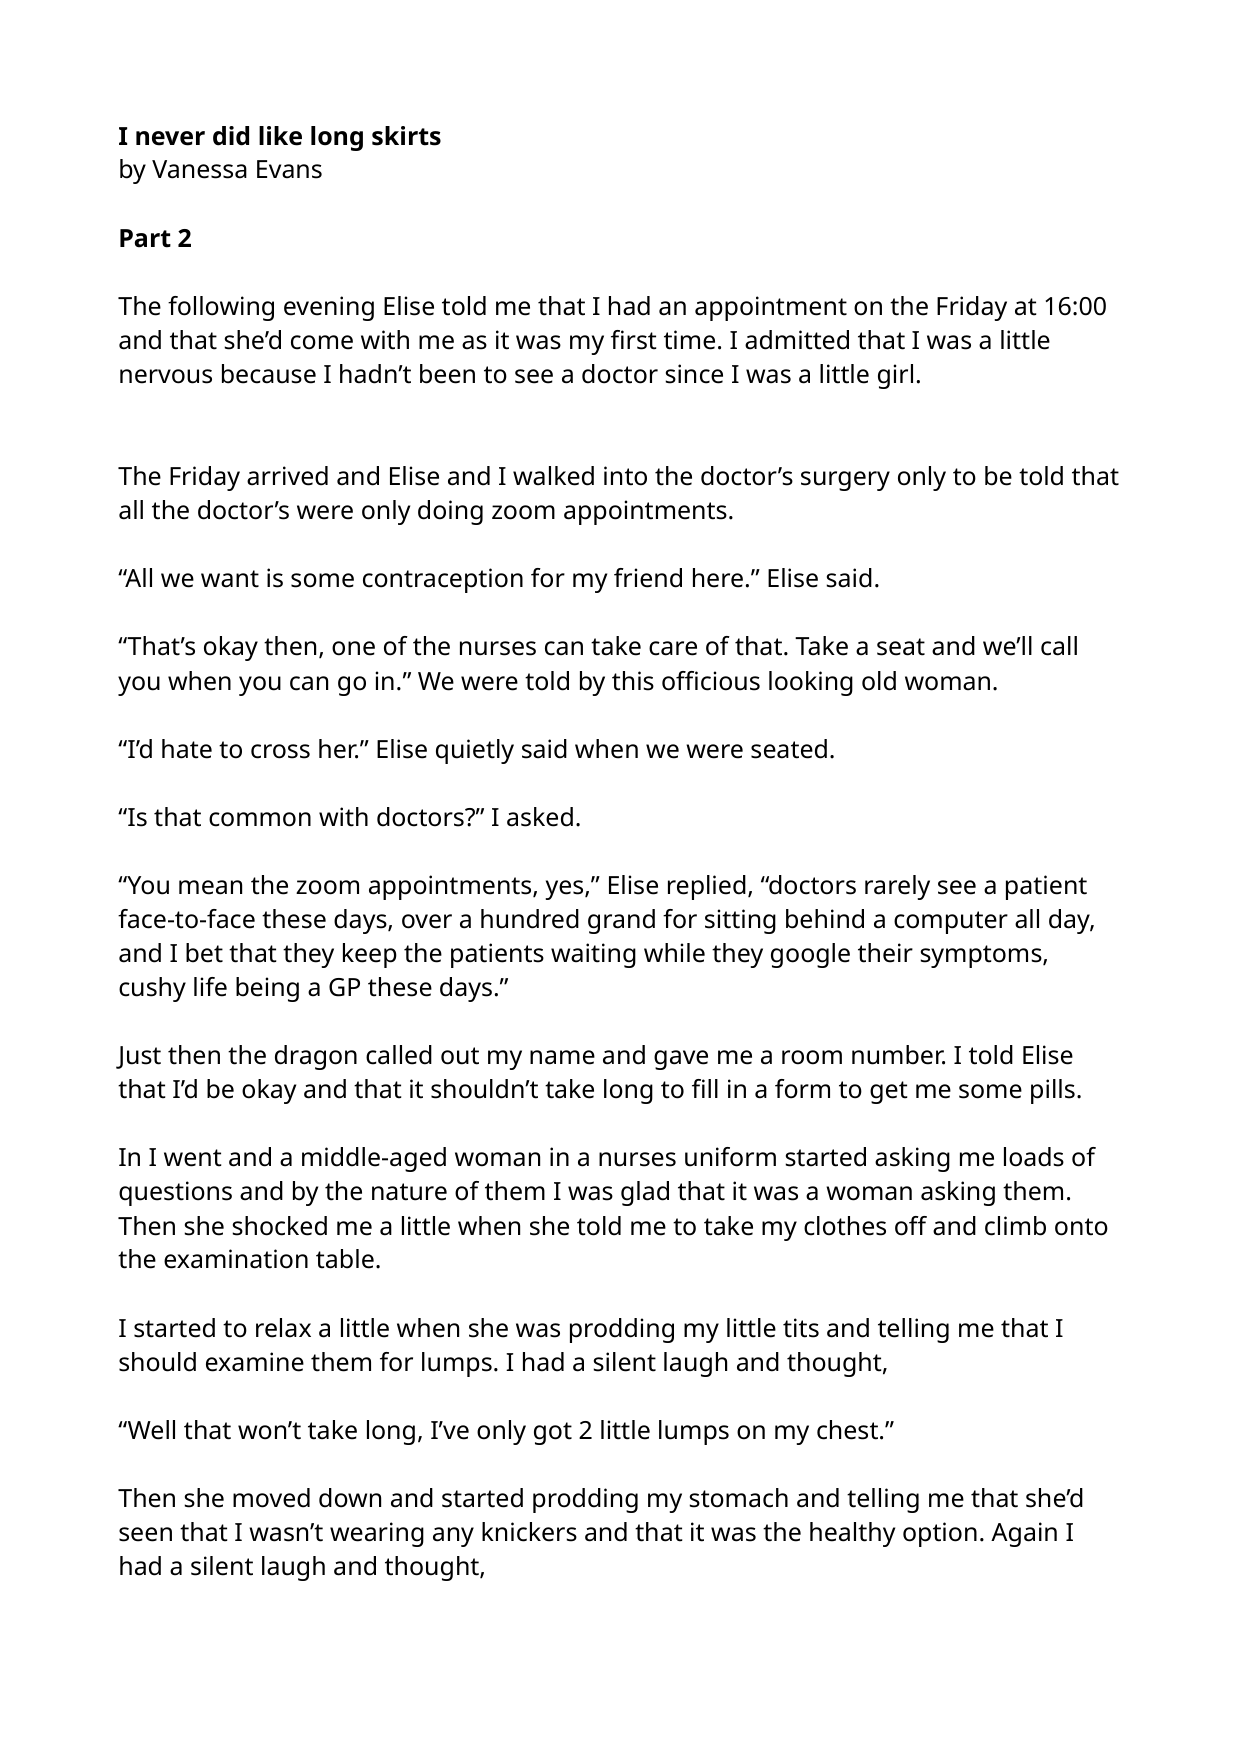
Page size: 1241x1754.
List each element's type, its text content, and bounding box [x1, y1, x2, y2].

text “All we want is some contraception for my friend here.” Elise said. [118, 561, 1122, 595]
text “You mean the zoom appointments, yes,” Elise replied, “doctors rarely see a patient face-to-face these days, over a hundred grand for sitting behind a computer all day, and I bet that they keep the patients waiting while they google their symptoms, cushy life being a GP these days.” [118, 867, 1122, 1004]
text “I’d hate to cross her.” Elise quietly said when we were seated. [118, 731, 1122, 765]
text Part 2 [118, 220, 1122, 254]
text The Friday arrived and Elise and I walked into the doctor’s surgery only to be told that all the doctor’s were only doing zoom appointments. [118, 459, 1122, 527]
text Just then the dragon called out my name and gave me a room number. I told Elise that I’d be okay and that it shouldn’t take long to fill in a form to get me some pills. [118, 1038, 1122, 1106]
text “That’s okay then, one of the nurses can take care of that. Take a seat and we’ll call you when you can go in.” We were told by this officious looking old woman. [118, 629, 1122, 697]
text I never did like long skirts [118, 118, 1122, 152]
text Then she moved down and started prodding my stomach and telling me that she’d seen that I wasn’t wearing any knickers and that it was the healthy option. Again I had a silent laugh and thought, [118, 1481, 1122, 1583]
text In I went and a middle-aged woman in a nurses uniform started asking me loads of questions and by the nature of them I was glad that it was a woman asking them. Then she shocked me a little when she told me to take my clothes off and climb onto the examination table. [118, 1140, 1122, 1276]
text by Vanessa Evans [118, 152, 1122, 186]
text The following evening Elise told me that I had an appointment on the Friday at 16:00 and that she’d come with me as it was my first time. I admitted that I was a little nervous because I hadn’t been to see a doctor since I was a little girl. [118, 288, 1122, 391]
text “Well that won’t take long, I’ve only got 2 little lumps on my chest.” [118, 1412, 1122, 1447]
text “Is that common with doctors?” I asked. [118, 799, 1122, 833]
text I started to relax a little when she was prodding my little tits and telling me that I should examine them for lumps. I had a silent laugh and thought, [118, 1310, 1122, 1378]
